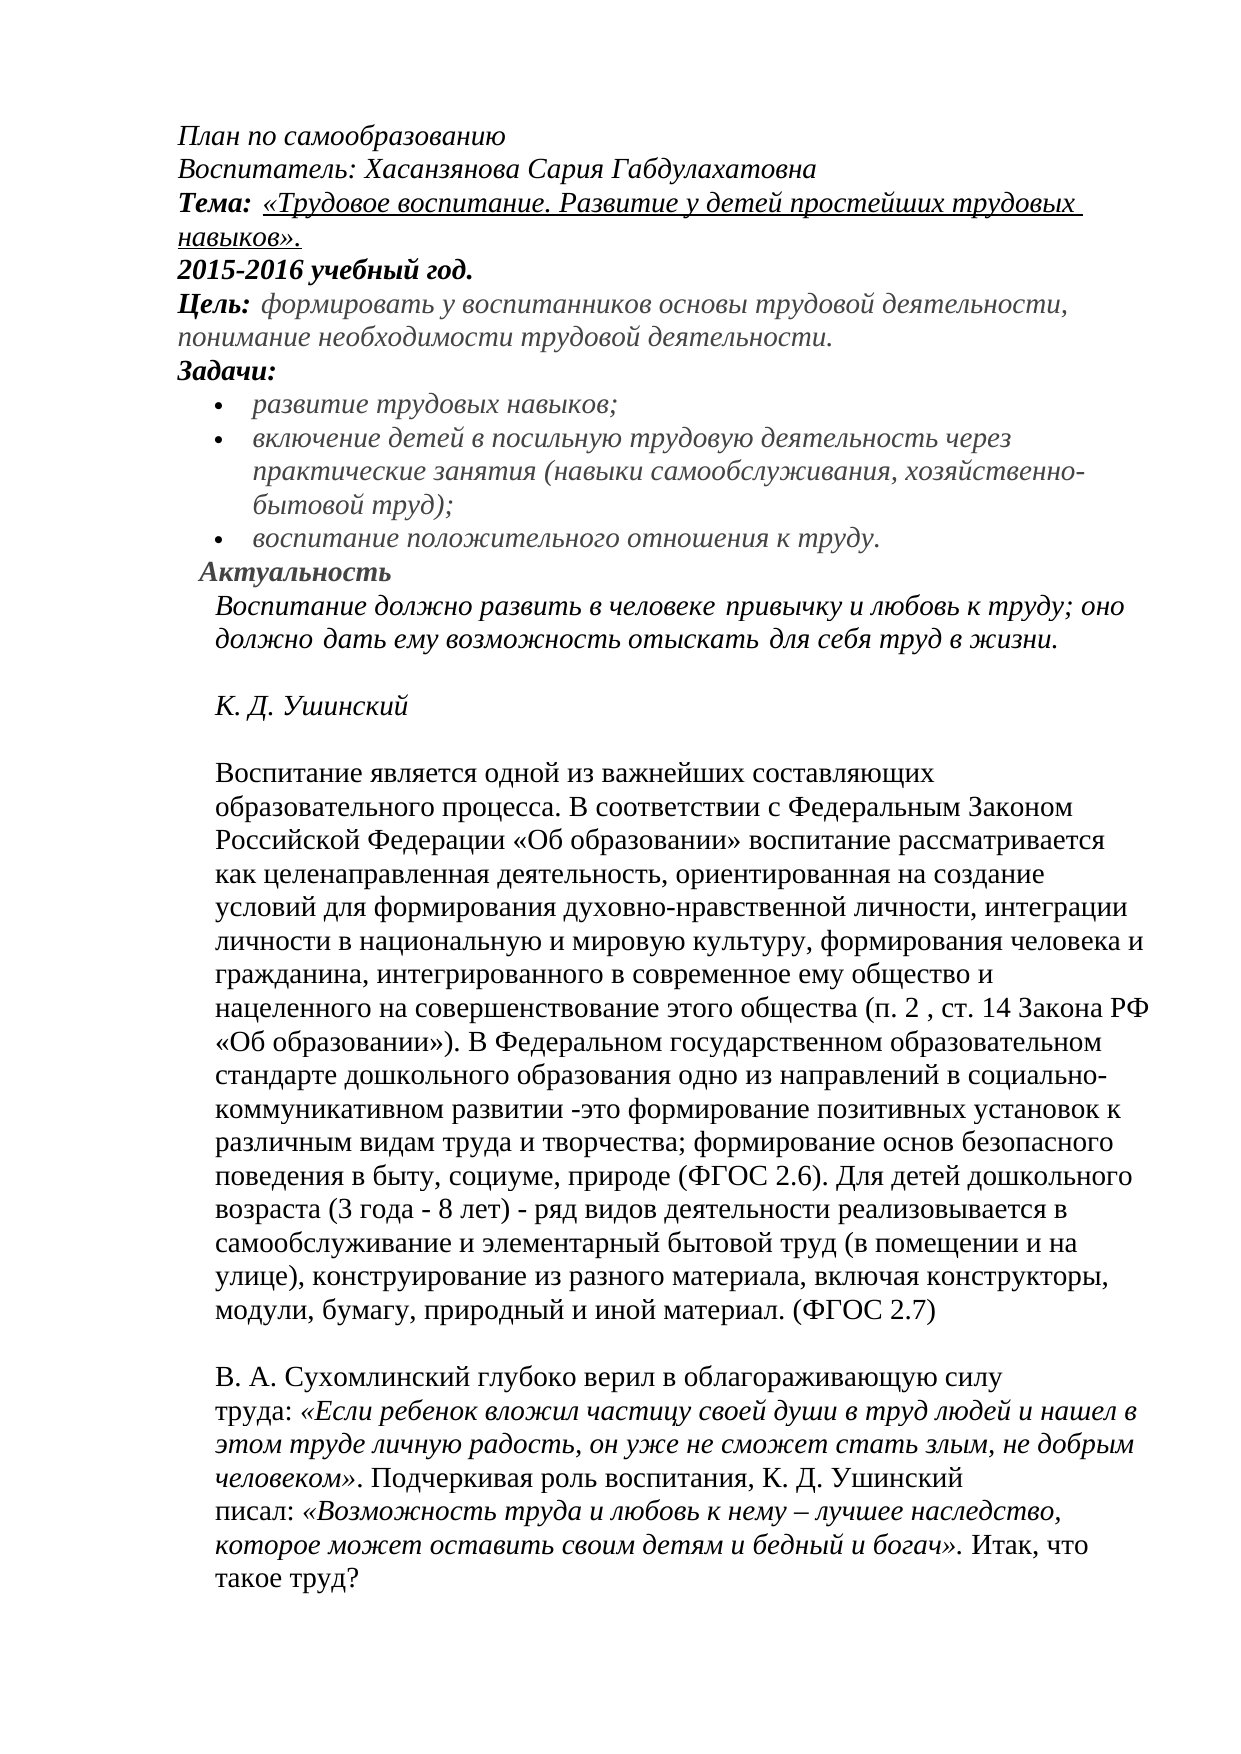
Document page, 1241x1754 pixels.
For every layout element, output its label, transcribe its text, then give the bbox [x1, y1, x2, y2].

text 2015-2016 учебный год. Цель: формировать у воспитанников основы трудовой деятельности, понимание необходимости трудовой деятельности. Задачи: [177, 252, 1152, 386]
text План по самообразованию [177, 118, 1152, 152]
list воспитание положительного отношения к труду. [215, 521, 1152, 554]
list включение детей в посильную трудовую деятельность через практические занятия (навыки самообслуживания, хозяйственно-бытовой труд); [215, 420, 1152, 521]
list развитие трудовых навыков; [215, 386, 1152, 420]
text Воспитатель: Хасанзянова Сария Габдулахатовна [177, 152, 1152, 185]
text Тема: «Трудовое воспитание. Развитие у детей простейших трудовых навыков». [177, 185, 1152, 252]
text Актуальность [177, 554, 1152, 588]
